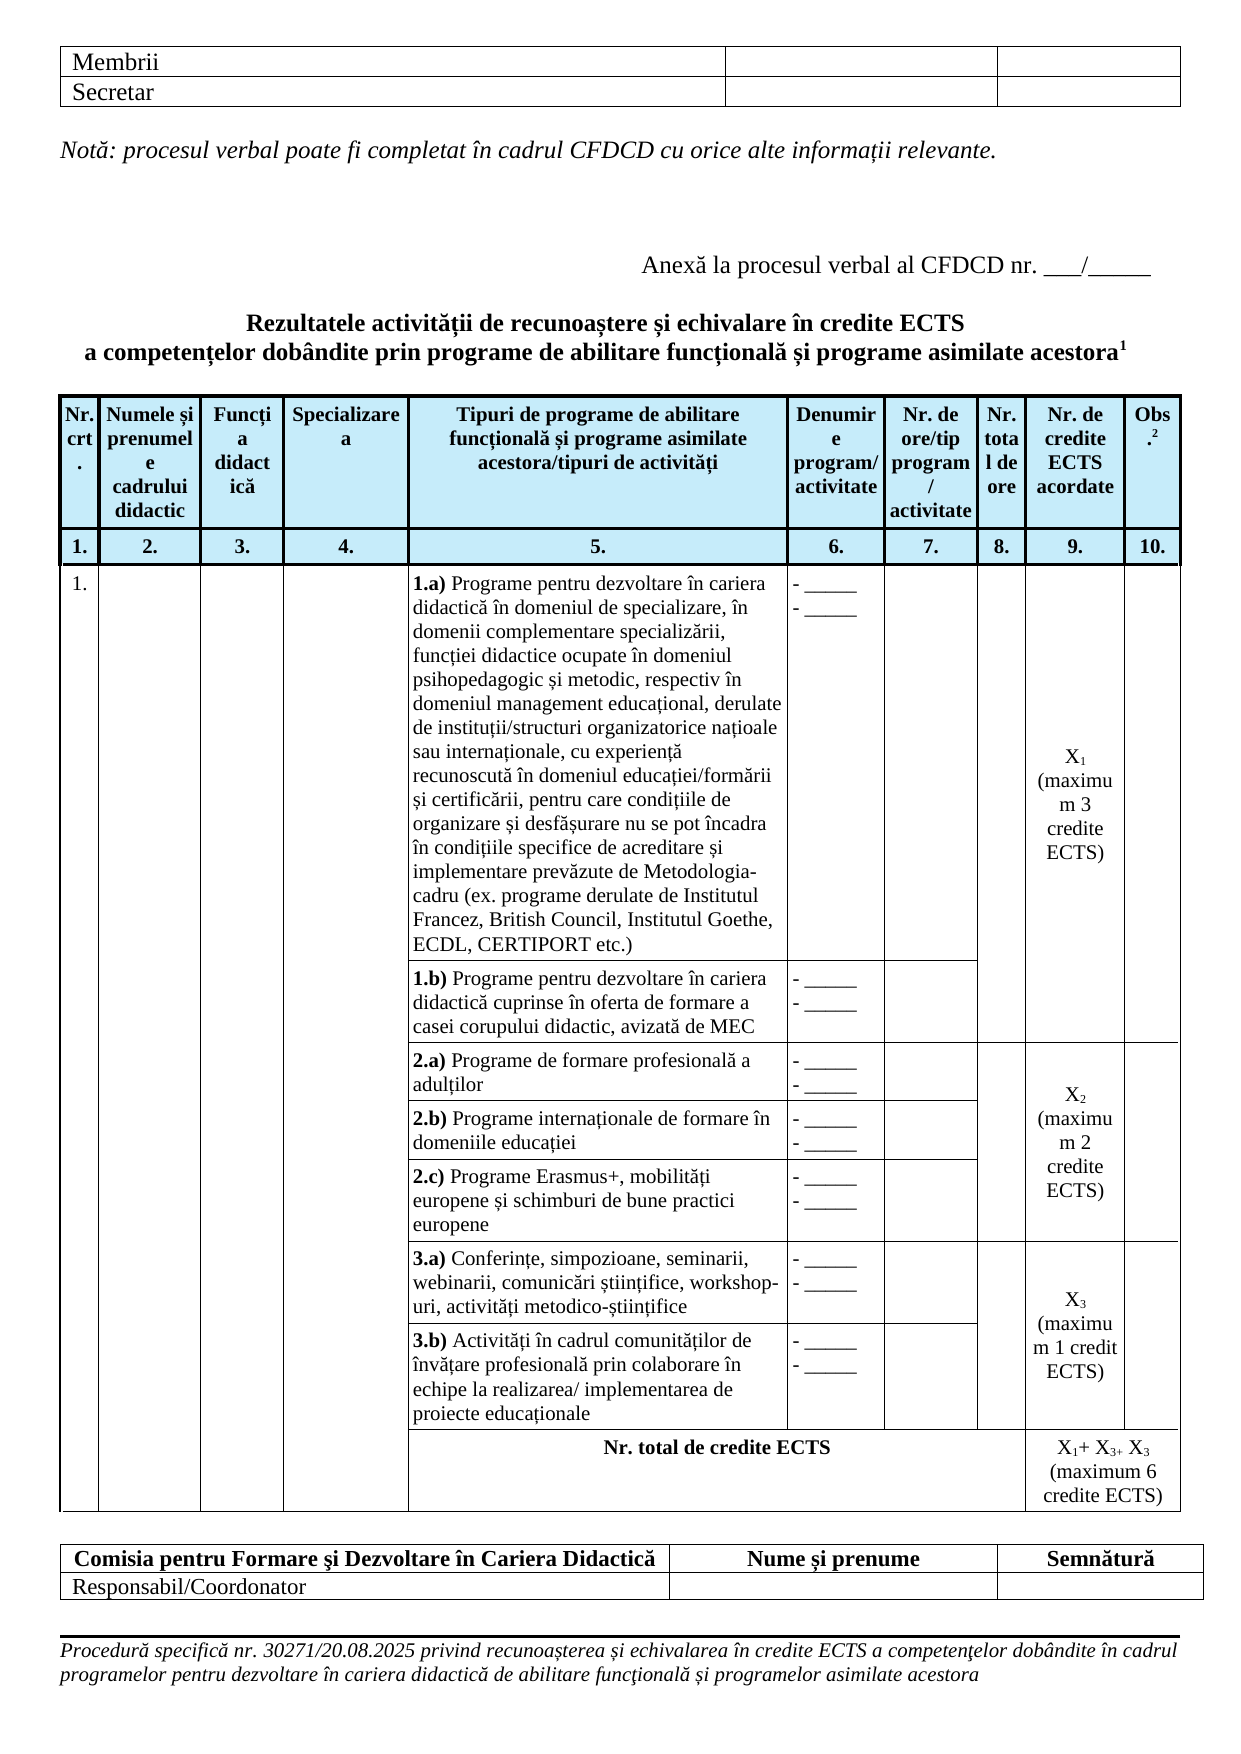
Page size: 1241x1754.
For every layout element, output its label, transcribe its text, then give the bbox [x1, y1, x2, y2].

table_cell [998, 1573, 1203, 1599]
table_header Funcția didactică [202, 398, 282, 527]
table_cell [885, 1160, 977, 1241]
table_cell 7. [886, 530, 976, 563]
table_cell [978, 1242, 1025, 1429]
table_cell [885, 1101, 977, 1158]
table_cell Membrii [61, 47, 725, 76]
table_cell 2. [101, 530, 199, 563]
table_cell [1125, 1042, 1180, 1241]
table_cell [99, 566, 200, 1511]
table_header Denumire program/ activitate [789, 398, 883, 527]
table_cell 1. [62, 530, 97, 563]
table_header Specializarea [285, 398, 407, 527]
table_cell [998, 77, 1180, 106]
table_cell 6. [789, 530, 883, 563]
table_cell 10. [1126, 530, 1179, 563]
table_cell 1.a) Programe pentru dezvoltare în cariera didactică în domeniul de specializare, în domenii complementare specializării, funcției didactice ocupate în domeniul psihopedagogic și metodic, respectiv în domeniul management educațional, derulate de instituții/structuri organizatorice națioale sau internaționale, cu experiență recunoscută în domeniul educației/formării și certificării, pentru care condițiile de organizare și desfășurare nu se pot încadra în condițiile specifice de acreditare și implementare prevăzute de Metodologia-cadru (ex. programe derulate de Institutul Francez, British Council, Institutul Goethe, ECDL, CERTIPORT etc.) [409, 566, 787, 960]
table_cell [998, 47, 1180, 76]
text Rezultatele activității de recunoaștere și echivalare în credite ECTS [60, 308, 1151, 337]
table_cell - _____ - _____ [788, 1324, 884, 1429]
table_cell 2.a) Programe de formare profesională a adulților [409, 1043, 787, 1100]
table_cell 3. [202, 530, 282, 563]
table_header Nr. de credite ECTS acordate [1027, 398, 1123, 527]
table_header Numele și prenumele cadrului didactic [101, 398, 199, 527]
table_header Nr. de ore/tip program/ activitate [886, 398, 976, 527]
table_cell [978, 1043, 1025, 1241]
table_cell 4. [285, 530, 407, 563]
table_cell Responsabil/Coordonator [61, 1573, 669, 1599]
table_header Semnătură [998, 1545, 1203, 1572]
table_cell [726, 77, 997, 106]
table_cell Nr. total de credite ECTS [409, 1430, 1025, 1511]
table_cell - _____ - _____ [788, 961, 884, 1042]
table_cell 2.b) Programe internaționale de formare în domeniile educației [409, 1101, 787, 1158]
table_cell [670, 1573, 997, 1599]
table_cell Secretar [61, 77, 725, 106]
table_cell 1. [61, 564, 98, 1511]
table_header Comisia pentru Formare şi Dezvoltare în Cariera Didactică [61, 1545, 669, 1572]
text Notă: procesul verbal poate fi completat în cadrul CFDCD cu orice alte informații relevante. [60, 136, 1151, 164]
table_cell 5. [410, 530, 786, 563]
table_cell 1.b) Programe pentru dezvoltare în cariera didactică cuprinse în oferta de formare a casei corupului didactic, avizată de MEC [409, 961, 787, 1042]
table_cell - _____ - _____ [788, 1101, 884, 1158]
table_cell 2.c) Programe Erasmus+, mobilități europene și schimburi de bune practici europene [409, 1160, 787, 1241]
table_cell X2 (maximum 2 credite ECTS) [1026, 1043, 1124, 1241]
table_cell 9. [1027, 530, 1123, 563]
table_cell [1125, 1241, 1180, 1429]
table_cell X1 (maximum 3 credite ECTS) [1026, 566, 1124, 1042]
table_cell [284, 566, 408, 1511]
table_cell [726, 47, 997, 76]
table_cell 8. [979, 530, 1024, 563]
table_header Nume și prenume [670, 1545, 997, 1572]
table_header Nr. crt. [62, 398, 97, 527]
table_cell [885, 1242, 977, 1323]
text a competențelor dobândite prin programe de abilitare funcțională și programe asimilate acestora1 [60, 337, 1151, 366]
table_cell [885, 1324, 977, 1429]
table_cell [885, 1043, 977, 1100]
table_cell X1+ X3+ X3 (maximum 6 credite ECTS) [1026, 1429, 1180, 1511]
table_header Tipuri de programe de abilitare funcțională și programe asimilate acestora/tipuri de activități [410, 398, 786, 527]
table_cell X3 (maximum 1 credit ECTS) [1026, 1242, 1124, 1429]
table_cell [885, 566, 977, 960]
table_cell [201, 566, 283, 1511]
table_cell [978, 566, 1025, 1042]
table_cell - _____ - _____ [788, 566, 884, 960]
table_cell [885, 961, 977, 1042]
table_header Obs.2 [1126, 398, 1179, 527]
table_cell 3.b) Activități în cadrul comunităților de învățare profesională prin colaborare în echipe la realizarea/ implementarea de proiecte educaționale [409, 1324, 787, 1429]
table_header Nr. total de ore [979, 398, 1024, 527]
table_cell 3.a) Conferințe, simpozioane, seminarii, webinarii, comunicări științifice, workshop-uri, activități metodico-științifice [409, 1242, 787, 1323]
table_cell - _____ - _____ [788, 1242, 884, 1323]
text Anexă la procesul verbal al CFDCD nr. ___/_____ [60, 251, 1151, 279]
table_cell [1125, 563, 1180, 1042]
table_cell - _____ - _____ [788, 1160, 884, 1241]
table_cell - _____ - _____ [788, 1043, 884, 1100]
